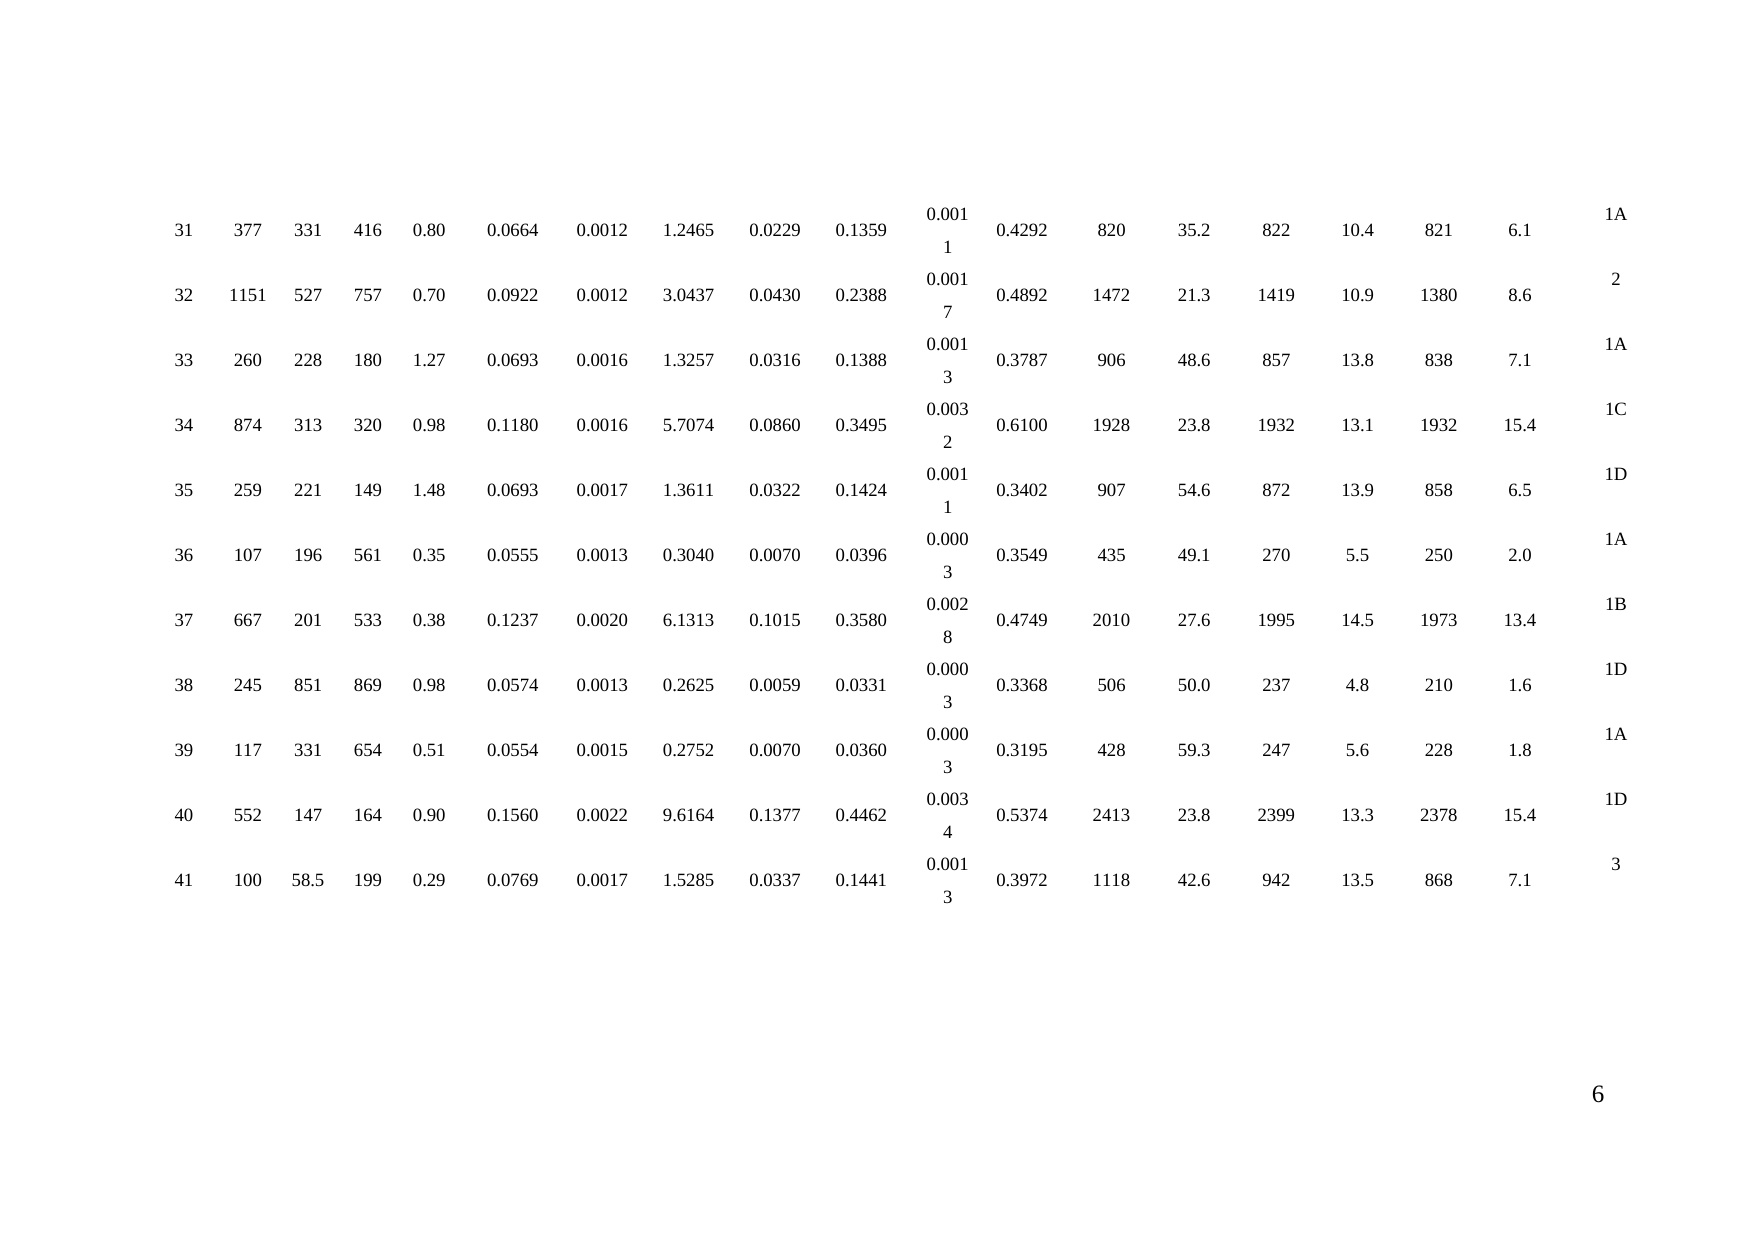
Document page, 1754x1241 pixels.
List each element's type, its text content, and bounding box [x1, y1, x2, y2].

table_cell 15.4 [1490, 783, 1549, 848]
table_cell 906 [1059, 328, 1164, 393]
table_cell 0.1441 [812, 848, 911, 913]
table_cell 270 [1224, 523, 1328, 588]
table_cell 0.0554 [460, 718, 565, 783]
table_cell 0.0396 [812, 523, 911, 588]
table_cell 14.5 [1328, 588, 1387, 653]
table_cell 259 [217, 458, 278, 523]
table_cell 13.1 [1328, 393, 1387, 458]
table_cell 6.1 [1490, 198, 1549, 263]
table_cell 0.0922 [460, 263, 565, 328]
table_cell 1932 [1224, 393, 1328, 458]
table_cell 506 [1059, 653, 1164, 718]
table_cell 245 [217, 653, 278, 718]
table_cell 1.3611 [639, 458, 738, 523]
table_cell 164 [338, 783, 398, 848]
table_cell 0.90 [398, 783, 460, 848]
table_cell 0.0693 [460, 328, 565, 393]
table_cell 0.1377 [738, 783, 812, 848]
table_cell 196 [278, 523, 338, 588]
table_cell 0.1180 [460, 393, 565, 458]
table_cell 0.0070 [738, 718, 812, 783]
table_cell 0.0028 [911, 588, 984, 653]
table_cell 0.0022 [565, 783, 639, 848]
table_cell 0.0574 [460, 653, 565, 718]
table_cell 0.38 [398, 588, 460, 653]
table_cell 1118 [1059, 848, 1164, 913]
table_cell 331 [278, 718, 338, 783]
table_cell 2378 [1387, 783, 1490, 848]
table_cell 2.0 [1490, 523, 1549, 588]
table_cell 1D [1549, 458, 1682, 523]
table_cell 41 [150, 848, 217, 913]
table_cell 857 [1224, 328, 1328, 393]
table_cell 0.0860 [738, 393, 812, 458]
table_cell 0.80 [398, 198, 460, 263]
table_cell 0.3495 [812, 393, 911, 458]
table_cell 0.1560 [460, 783, 565, 848]
table_cell 0.0032 [911, 393, 984, 458]
table_cell 149 [338, 458, 398, 523]
table_cell 5.7074 [639, 393, 738, 458]
table_cell 58.5 [278, 848, 338, 913]
table_cell 0.1015 [738, 588, 812, 653]
table_cell 0.0017 [911, 263, 984, 328]
table_cell 0.1237 [460, 588, 565, 653]
table_cell 0.0555 [460, 523, 565, 588]
table_cell 2399 [1224, 783, 1328, 848]
table_cell 59.3 [1164, 718, 1224, 783]
table_cell 320 [338, 393, 398, 458]
table_cell 8.6 [1490, 263, 1549, 328]
table_cell 6.5 [1490, 458, 1549, 523]
table_cell 237 [1224, 653, 1328, 718]
table_cell 0.35 [398, 523, 460, 588]
table_cell 0.3972 [985, 848, 1059, 913]
table_cell 851 [278, 653, 338, 718]
table_cell 0.0059 [738, 653, 812, 718]
table_cell 0.0017 [565, 458, 639, 523]
table_cell 313 [278, 393, 338, 458]
table_cell 0.0012 [565, 198, 639, 263]
table_cell 0.4892 [985, 263, 1059, 328]
table_cell 1.6 [1490, 653, 1549, 718]
table_cell 1.27 [398, 328, 460, 393]
table_cell 1380 [1387, 263, 1490, 328]
table_cell 1A [1549, 718, 1682, 783]
table_cell 23.8 [1164, 783, 1224, 848]
table_cell 377 [217, 198, 278, 263]
table_cell 0.29 [398, 848, 460, 913]
table_cell 39 [150, 718, 217, 783]
table_cell 0.1388 [812, 328, 911, 393]
table_cell 1419 [1224, 263, 1328, 328]
table_cell 180 [338, 328, 398, 393]
table_cell 527 [278, 263, 338, 328]
table_cell 1472 [1059, 263, 1164, 328]
table_cell 435 [1059, 523, 1164, 588]
table_cell 210 [1387, 653, 1490, 718]
table_cell 0.3402 [985, 458, 1059, 523]
table_cell 0.4749 [985, 588, 1059, 653]
table_cell 0.0003 [911, 653, 984, 718]
table_cell 228 [278, 328, 338, 393]
table_cell 199 [338, 848, 398, 913]
table_cell 428 [1059, 718, 1164, 783]
table_cell 0.3195 [985, 718, 1059, 783]
table_cell 54.6 [1164, 458, 1224, 523]
table_cell 15.4 [1490, 393, 1549, 458]
table_cell 48.6 [1164, 328, 1224, 393]
table_cell 5.6 [1328, 718, 1387, 783]
table_cell 1995 [1224, 588, 1328, 653]
table_cell 0.70 [398, 263, 460, 328]
table_cell 107 [217, 523, 278, 588]
table_cell 0.0012 [565, 263, 639, 328]
table_cell 0.0322 [738, 458, 812, 523]
table_cell 100 [217, 848, 278, 913]
table_cell 201 [278, 588, 338, 653]
table_cell 3.0437 [639, 263, 738, 328]
table_cell 50.0 [1164, 653, 1224, 718]
table_cell 0.3580 [812, 588, 911, 653]
table_cell 1.2465 [639, 198, 738, 263]
table_cell 13.4 [1490, 588, 1549, 653]
table_cell 1A [1549, 198, 1682, 263]
table_cell 0.0011 [911, 198, 984, 263]
table_cell 0.4462 [812, 783, 911, 848]
table_cell 0.0769 [460, 848, 565, 913]
table_cell 0.0013 [565, 523, 639, 588]
table_cell 33 [150, 328, 217, 393]
table_cell 858 [1387, 458, 1490, 523]
table_cell 0.0017 [565, 848, 639, 913]
table_cell 822 [1224, 198, 1328, 263]
table_cell 552 [217, 783, 278, 848]
table_cell 36 [150, 523, 217, 588]
table_cell 13.8 [1328, 328, 1387, 393]
table_cell 1.48 [398, 458, 460, 523]
table_cell 1A [1549, 328, 1682, 393]
table_cell 250 [1387, 523, 1490, 588]
table_cell 1C [1549, 393, 1682, 458]
table_cell 27.6 [1164, 588, 1224, 653]
table_cell 35 [150, 458, 217, 523]
table_cell 0.0337 [738, 848, 812, 913]
table_cell 2010 [1059, 588, 1164, 653]
table_cell 907 [1059, 458, 1164, 523]
table_cell 31 [150, 198, 217, 263]
table_cell 0.5374 [985, 783, 1059, 848]
table_cell 0.0013 [565, 653, 639, 718]
table_cell 331 [278, 198, 338, 263]
table_cell 1D [1549, 783, 1682, 848]
table_cell 1B [1549, 588, 1682, 653]
table_cell 13.3 [1328, 783, 1387, 848]
table_cell 1A [1549, 523, 1682, 588]
table_cell 0.0430 [738, 263, 812, 328]
table_cell 35.2 [1164, 198, 1224, 263]
table_cell 0.98 [398, 393, 460, 458]
table_cell 23.8 [1164, 393, 1224, 458]
table_cell 0.0034 [911, 783, 984, 848]
table_cell 0.6100 [985, 393, 1059, 458]
table_cell 0.0003 [911, 523, 984, 588]
table_cell 5.5 [1328, 523, 1387, 588]
table_cell 0.4292 [985, 198, 1059, 263]
table_cell 34 [150, 393, 217, 458]
table_cell 0.3040 [639, 523, 738, 588]
table_cell 0.2752 [639, 718, 738, 783]
table_cell 7.1 [1490, 328, 1549, 393]
table_cell 7.1 [1490, 848, 1549, 913]
table_cell 3 [1549, 848, 1682, 913]
table_cell 821 [1387, 198, 1490, 263]
table_cell 416 [338, 198, 398, 263]
table_cell 838 [1387, 328, 1490, 393]
table_cell 869 [338, 653, 398, 718]
table_cell 0.0316 [738, 328, 812, 393]
table_cell 0.2388 [812, 263, 911, 328]
table_cell 260 [217, 328, 278, 393]
table_cell 0.3549 [985, 523, 1059, 588]
table_cell 0.0003 [911, 718, 984, 783]
table_cell 0.0229 [738, 198, 812, 263]
table_cell 117 [217, 718, 278, 783]
table_cell 868 [1387, 848, 1490, 913]
table_cell 9.6164 [639, 783, 738, 848]
table_cell 0.0020 [565, 588, 639, 653]
table_cell 221 [278, 458, 338, 523]
table_cell 667 [217, 588, 278, 653]
table_cell 0.98 [398, 653, 460, 718]
table_cell 0.3368 [985, 653, 1059, 718]
table_cell 0.0011 [911, 458, 984, 523]
table_cell 0.0664 [460, 198, 565, 263]
table_cell 2413 [1059, 783, 1164, 848]
table_cell 1932 [1387, 393, 1490, 458]
table_cell 0.0693 [460, 458, 565, 523]
table_cell 654 [338, 718, 398, 783]
table_cell 1973 [1387, 588, 1490, 653]
table_cell 0.0016 [565, 393, 639, 458]
table_cell 0.0013 [911, 848, 984, 913]
table_cell 942 [1224, 848, 1328, 913]
table_cell 820 [1059, 198, 1164, 263]
table_cell 0.0331 [812, 653, 911, 718]
table_cell 0.0360 [812, 718, 911, 783]
table_cell 0.0015 [565, 718, 639, 783]
table_cell 6.1313 [639, 588, 738, 653]
table_cell 13.9 [1328, 458, 1387, 523]
table_cell 872 [1224, 458, 1328, 523]
table_cell 874 [217, 393, 278, 458]
table_cell 49.1 [1164, 523, 1224, 588]
table_cell 1D [1549, 653, 1682, 718]
table_cell 228 [1387, 718, 1490, 783]
table_cell 2 [1549, 263, 1682, 328]
table_cell 38 [150, 653, 217, 718]
table_cell 0.3787 [985, 328, 1059, 393]
table_cell 0.0016 [565, 328, 639, 393]
table_cell 13.5 [1328, 848, 1387, 913]
table_cell 4.8 [1328, 653, 1387, 718]
table_cell 21.3 [1164, 263, 1224, 328]
table_cell 32 [150, 263, 217, 328]
table_cell 1.3257 [639, 328, 738, 393]
table_cell 0.51 [398, 718, 460, 783]
table_cell 10.4 [1328, 198, 1387, 263]
table_cell 0.1424 [812, 458, 911, 523]
table_cell 1.8 [1490, 718, 1549, 783]
table_cell 533 [338, 588, 398, 653]
table_cell 1.5285 [639, 848, 738, 913]
table_cell 10.9 [1328, 263, 1387, 328]
table_cell 0.0070 [738, 523, 812, 588]
table_cell 147 [278, 783, 338, 848]
table_cell 561 [338, 523, 398, 588]
table_cell 37 [150, 588, 217, 653]
table_cell 1151 [217, 263, 278, 328]
table_cell 42.6 [1164, 848, 1224, 913]
table_cell 757 [338, 263, 398, 328]
table_cell 0.0013 [911, 328, 984, 393]
table_cell 247 [1224, 718, 1328, 783]
table_cell 0.1359 [812, 198, 911, 263]
table_cell 0.2625 [639, 653, 738, 718]
table_cell 40 [150, 783, 217, 848]
table_cell 1928 [1059, 393, 1164, 458]
